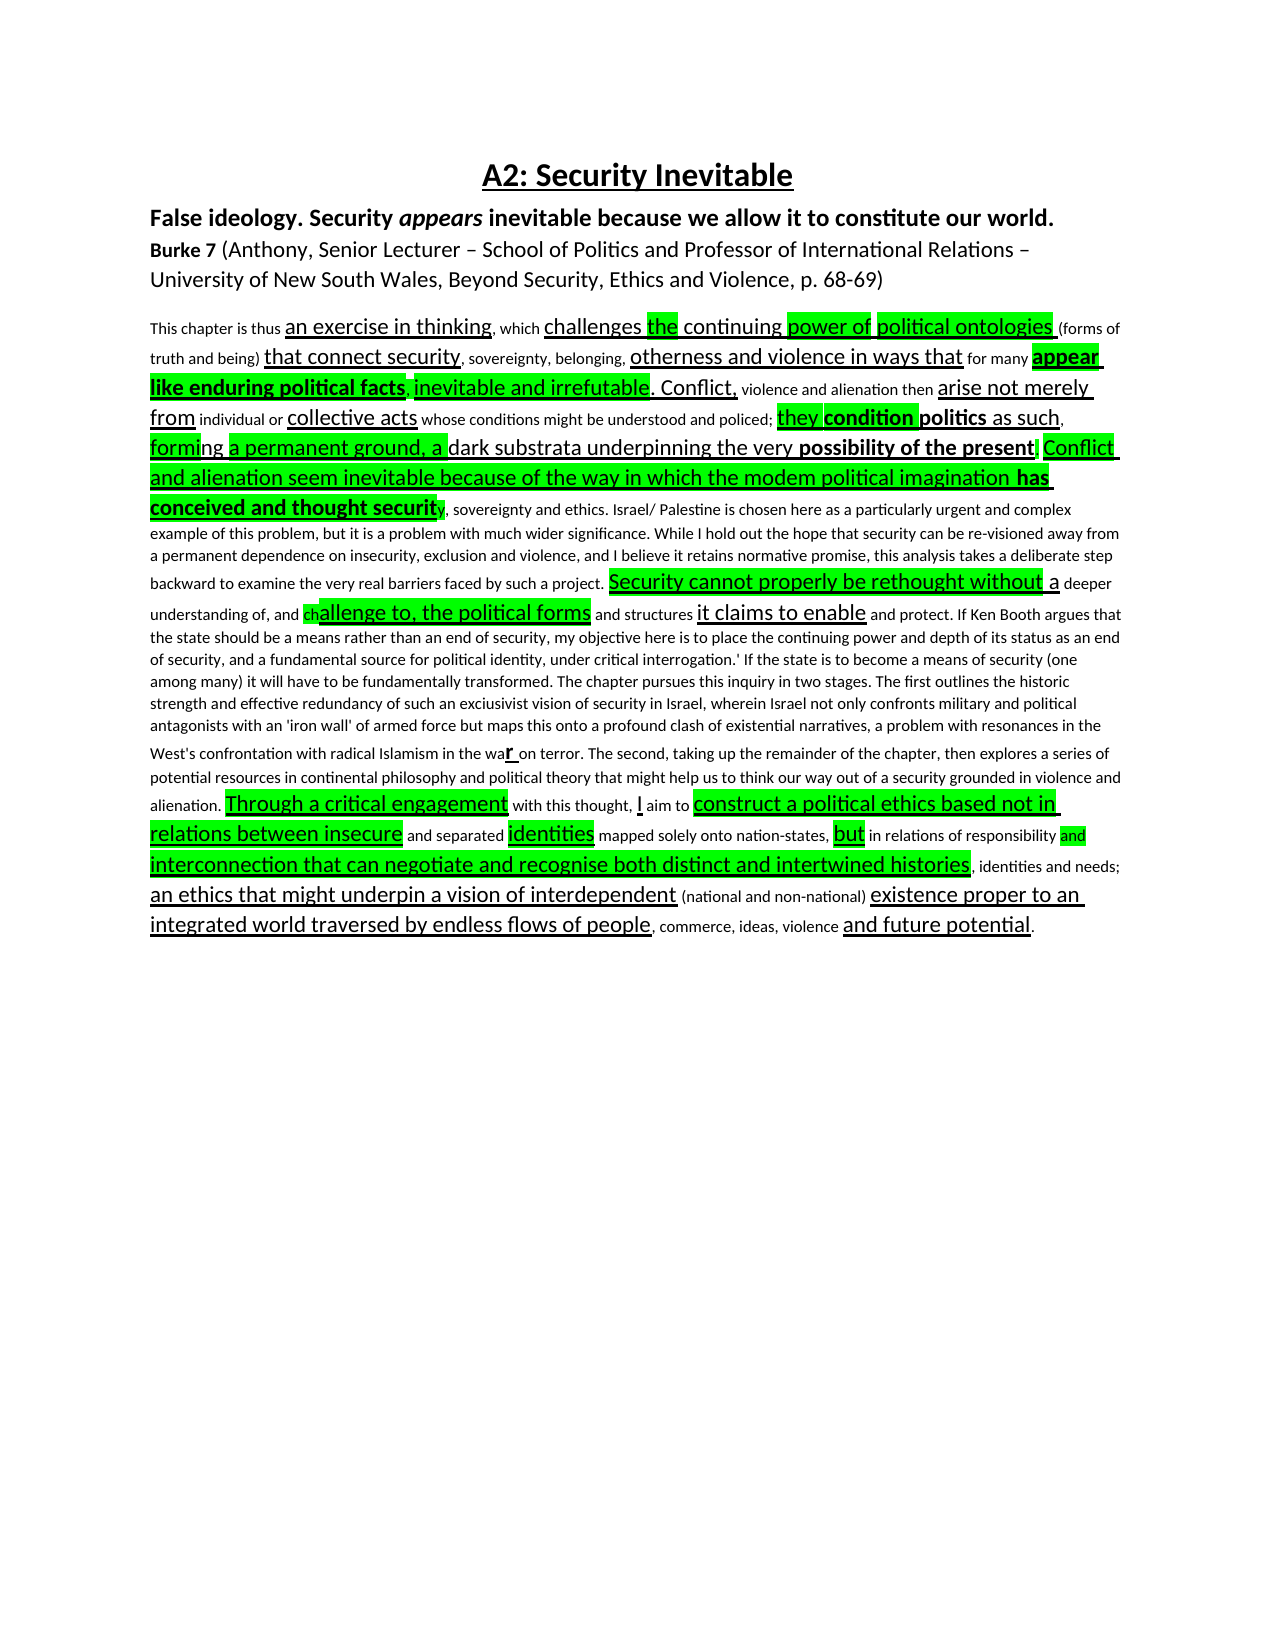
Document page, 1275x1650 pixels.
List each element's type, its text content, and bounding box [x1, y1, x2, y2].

text Burke 7 (Anthony, Senior Lecturer – School of Politics and Professor of International Relations – University of New South Wales, Beyond Security, Ethics and Violence, p. 68-69) [150, 235, 1125, 293]
text A2: Security Inevitable [150, 154, 1125, 195]
text False ideology. Security appears inevitable because we allow it to constitute our world. [150, 202, 1125, 233]
text This chapter is thus an exercise in thinking, which challenges the continuing power of political ontologies (forms of truth and being) that connect security, sovereignty, belonging, otherness and violence in ways that for many appear like enduring political facts, inevitable and irrefutable. Conflict, violence and alienation then arise not merely from individual or collective acts whose conditions might be understood and policed; they condition politics as such, forming a permanent ground, a dark substrata underpinning the very possibility of the present. Conflict and alienation seem inevitable because of the way in which the modem political imagination has conceived and thought security, sovereignty and ethics. Israel/ Palestine is chosen here as a particularly urgent and complex example of this problem, but it is a problem with much wider significance. While I hold out the hope that security can be re-visioned away from a permanent dependence on insecurity, exclusion and violence, and I believe it retains normative promise, this analysis takes a deliberate step backward to examine the very real barriers faced by such a project. Security cannot properly be rethought without a deeper understanding of, and challenge to, the political forms and structures it claims to enable and protect. If Ken Booth argues that the state should be a means rather than an end of security, my objective here is to place the continuing power and depth of its status as an end of security, and a fundamental source for political identity, under critical interrogation.' If the state is to become a means of security (one among many) it will have to be fundamentally transformed. The chapter pursues this inquiry in two stages. The first outlines the historic strength and effective redundancy of such an exciusivist vision of security in Israel, wherein Israel not only confronts military and political antagonists with an 'iron wall' of armed force but maps this onto a profound clash of existential narratives, a problem with resonances in the West's confrontation with radical Islamism in the war on terror. The second, taking up the remainder of the chapter, then explores a series of potential resources in continental philosophy and political theory that might help us to think our way out of a security grounded in violence and alienation. Through a critical engagement with this thought, I aim to construct a political ethics based not in relations between insecure and separated identities mapped solely onto nation-states, but in relations of responsibility and interconnection that can negotiate and recognise both distinct and intertwined histories, identities and needs; an ethics that might underpin a vision of interdependent (national and non-national) existence proper to an integrated world traversed by endless flows of people, commerce, ideas, violence and future potential. [150, 312, 1125, 938]
